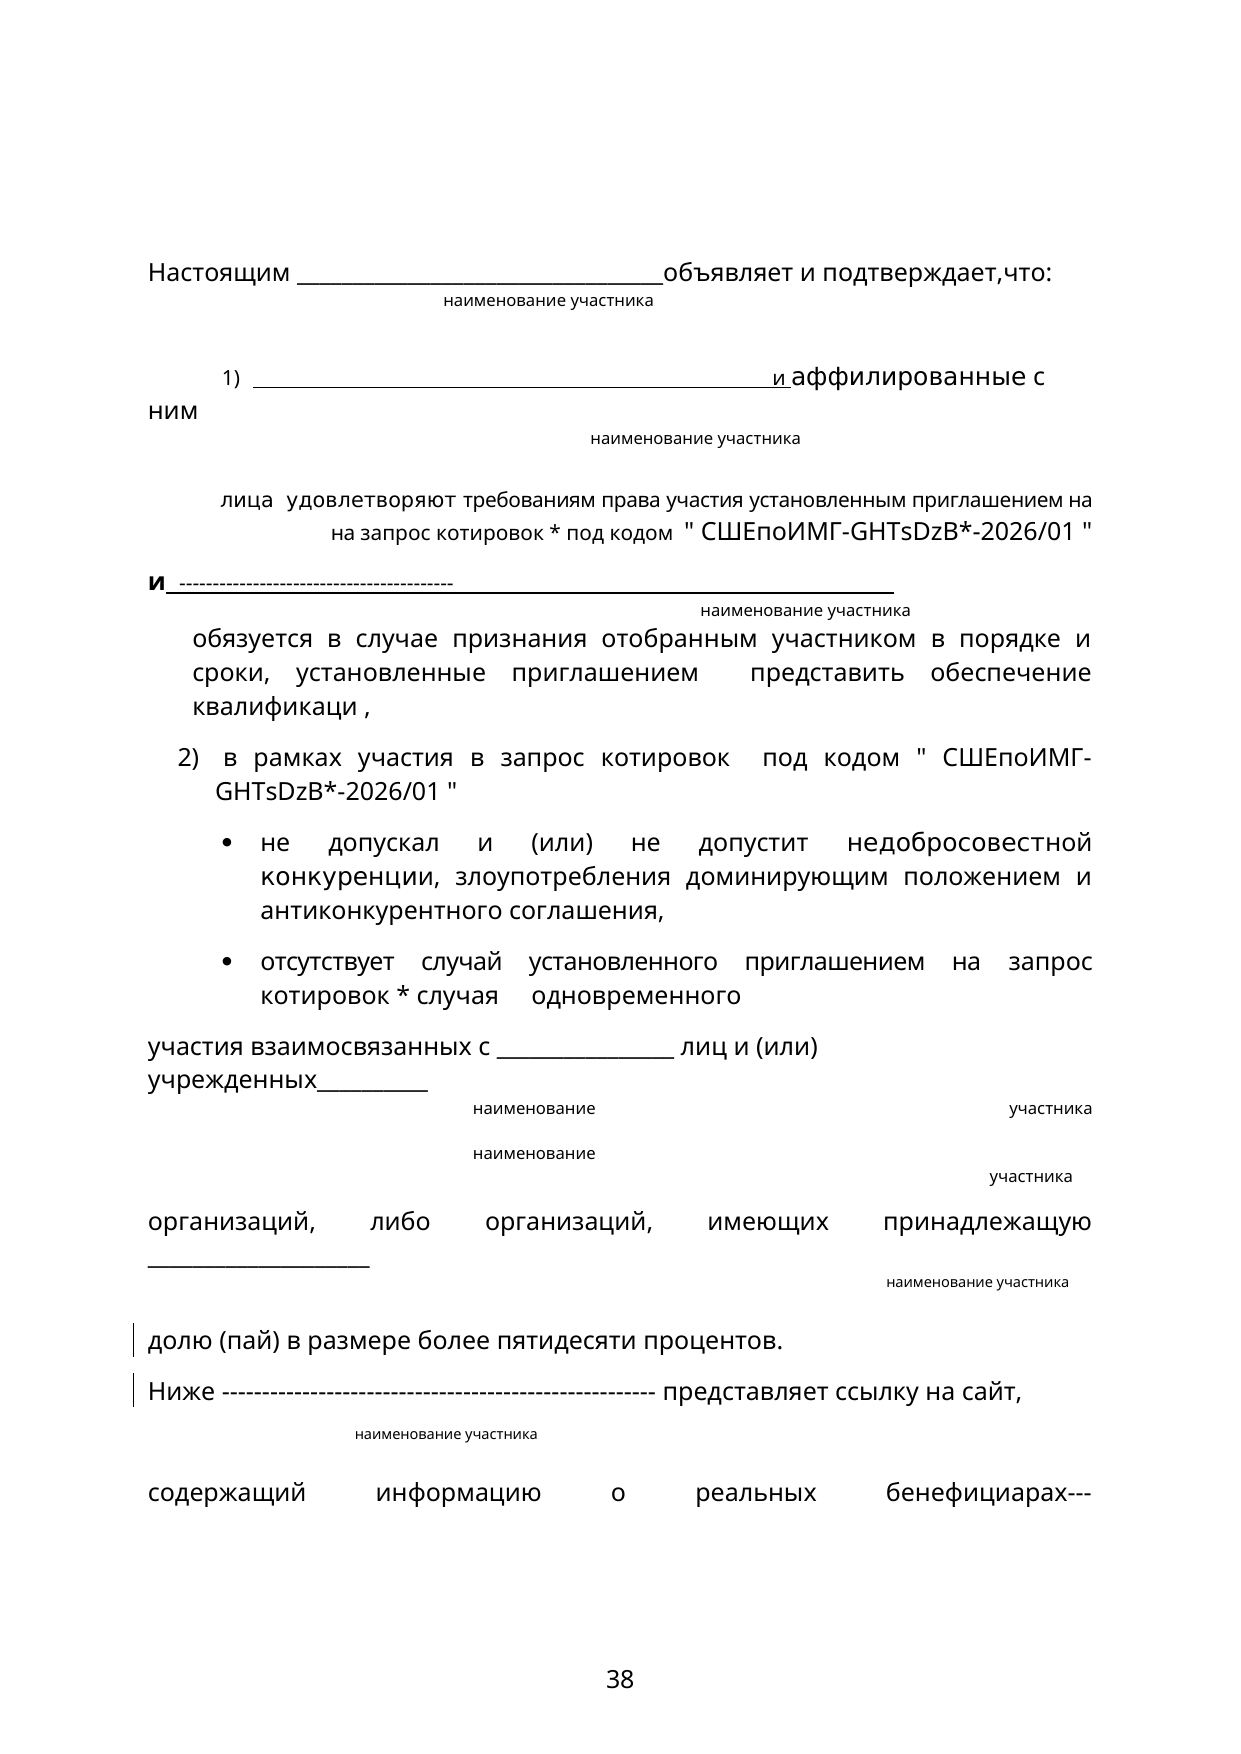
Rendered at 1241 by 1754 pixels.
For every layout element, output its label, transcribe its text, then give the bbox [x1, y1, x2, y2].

text Настоящим _________________________________объявляет и подтверждает,что: [148, 254, 1092, 288]
text наименование участника [443, 427, 1092, 450]
list не допускал и (или) не допустит недобросовестной конкуренции, злоупотребления доминирующим положением и антиконкурентного соглашения, [223, 824, 1092, 927]
text участника [989, 1164, 1092, 1187]
text 1) и аффилированные с ним [148, 359, 1092, 427]
text участия взаимосвязанных с ________________ лиц и (или) учрежденных__________ [148, 1028, 1092, 1096]
text наименование участника [443, 288, 1092, 311]
text долю (пай) в размере более пятидесяти процентов. [148, 1323, 1092, 1357]
text Ниже ------------------------------------------------------ представляет ссылку на сайт, [148, 1373, 1092, 1407]
text лица удовлетворяют требованиям права участия установленным приглашением на на запрос котировок * под кодом " СШЕпоИМГ-GHTsDzB*-2026/01 " [148, 485, 1092, 547]
list отсутствует случай установленного приглашением на запрос котировок * случая одновременного [223, 943, 1092, 1011]
text наименование участника [886, 1272, 1092, 1306]
text обязуется в случае признания отобранным участником в порядке и сроки, установленные приглашением представить обеспечение квалификаци , [192, 621, 1092, 723]
text наименование участника [148, 598, 1092, 621]
text наименование участника [354, 1424, 1092, 1458]
text и ----------------------------------------- [148, 564, 1092, 598]
text организаций, либо организаций, имеющих принадлежащую ____________________ [148, 1204, 1092, 1272]
text наименование участника наименование [473, 1096, 1092, 1164]
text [148, 1475, 1092, 1509]
list в рамках участия в запрос котировок под кодом " СШЕпоИМГ-GHTsDzB*-2026/01 " [177, 740, 1092, 808]
